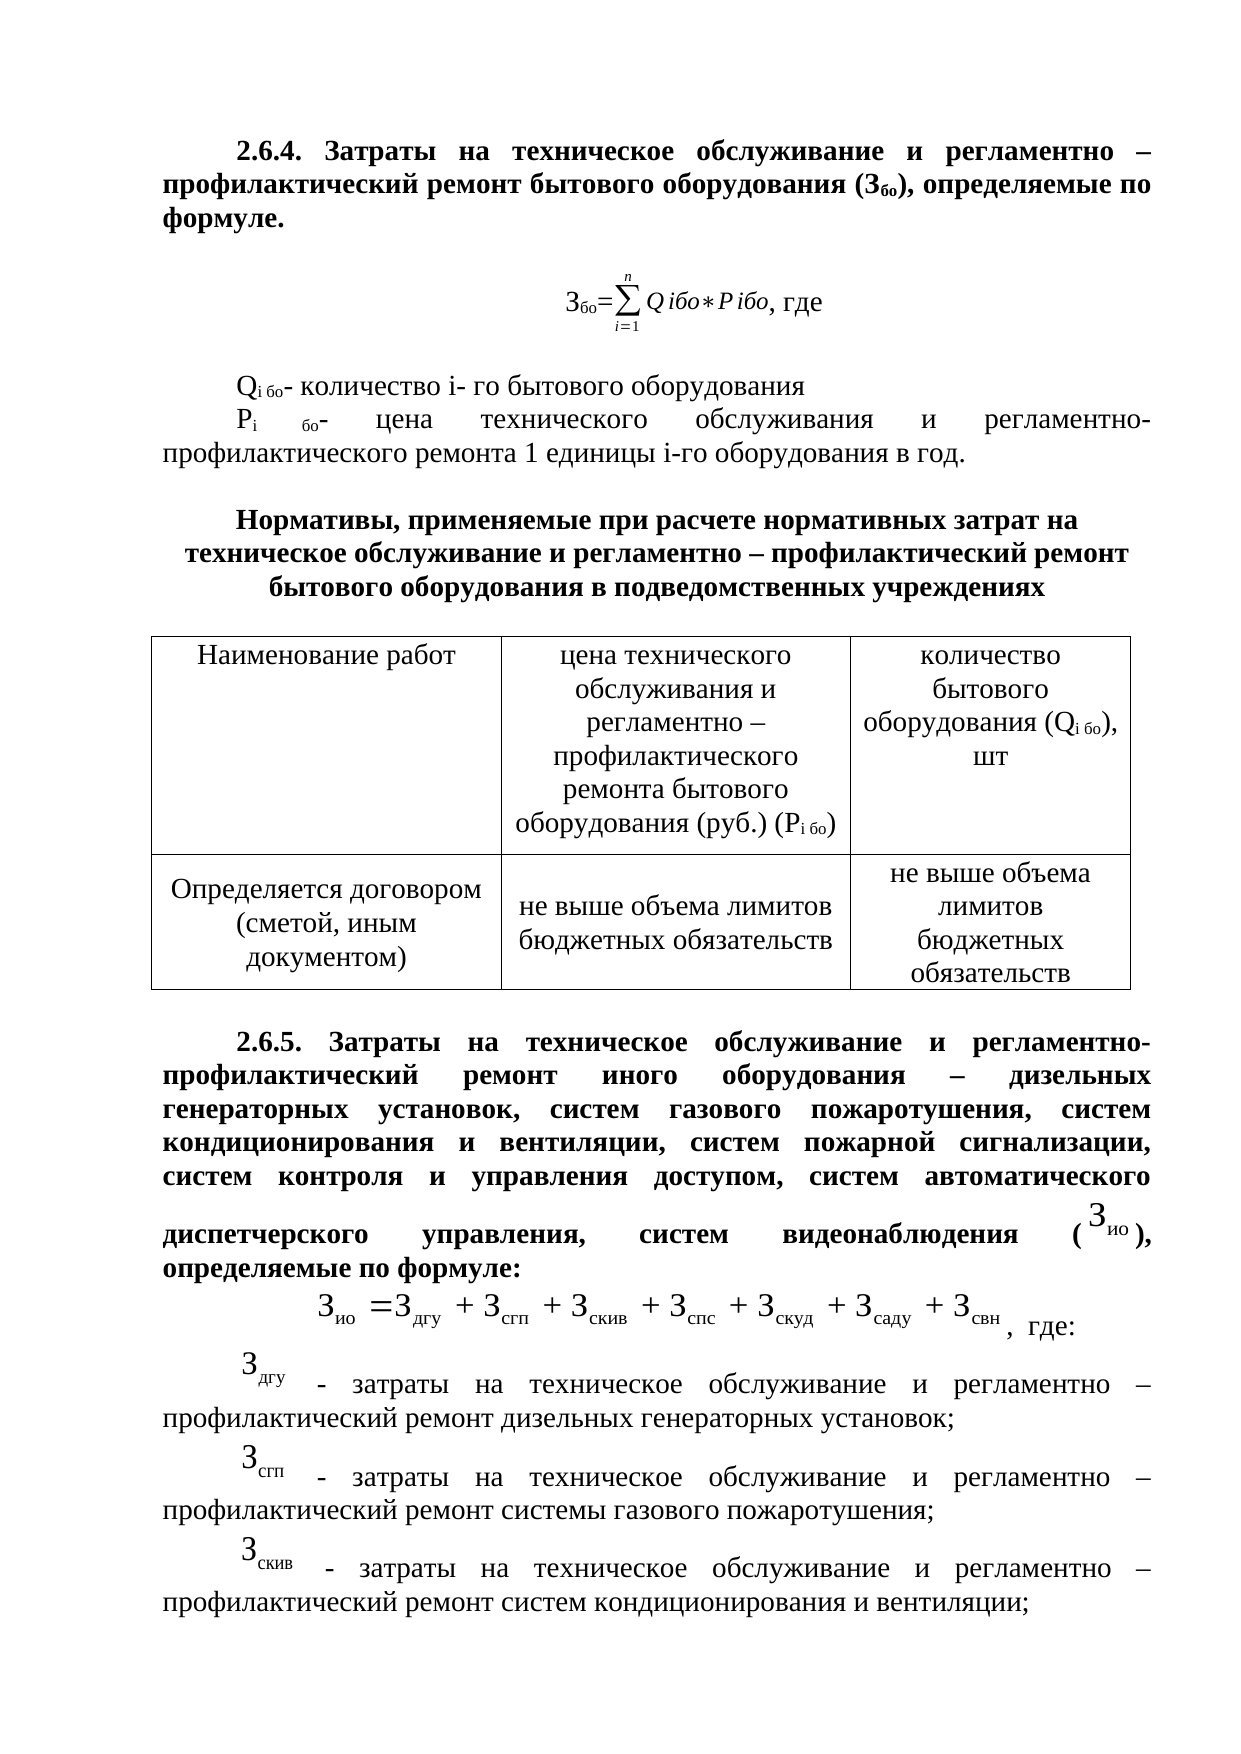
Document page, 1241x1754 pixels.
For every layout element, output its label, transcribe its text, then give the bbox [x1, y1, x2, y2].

text - затраты на техническое обслуживание и регламентно –профилактический ремонт системы газового пожаротушения; [162, 1434, 1152, 1526]
text Pi бо- цена технического обслуживания и регламентно-профилактического ремонта 1 единицы i-го оборудования в год. [162, 401, 1152, 468]
table_cell Определяется договором (сметой, иным документом) [152, 855, 501, 989]
text Нормативы, применяемые при расчете нормативных затрат на техническое обслуживание и регламентно – профилактический ремонт бытового оборудования в подведомственных учреждениях [162, 502, 1152, 603]
text Qi бо- количество i- го бытового оборудования [162, 368, 1152, 401]
table_header Наименование работ [152, 637, 501, 854]
table_cell не выше объема лимитов бюджетных обязательств [502, 855, 850, 989]
text 2.6.5. Затраты на техническое обслуживание и регламентно-профилактический ремонт иного оборудования – дизельных генераторных установок, систем газового пожаротушения, систем кондиционирования и вентиляции, систем пожарной сигнализации, систем контроля и управления доступом, систем автоматического диспетчерского управления, систем видеонаблюдения (), определяемые по формуле: [162, 1024, 1152, 1283]
table_header цена технического обслуживания и регламентно – профилактического ремонта бытового оборудования (руб.) (Pi бо) [502, 637, 850, 854]
table_cell не выше объема лимитов бюджетных обязательств [851, 855, 1130, 989]
text - затраты на техническое обслуживание и регламентно –профилактический ремонт систем кондиционирования и вентиляции; [162, 1526, 1152, 1618]
table_header количество бытового оборудования (Qi бо), шт [851, 637, 1130, 854]
text , где: [162, 1283, 1152, 1342]
text 2.6.4. Затраты на техническое обслуживание и регламентно – профилактический ремонт бытового оборудования (Збо), определяемые по формуле. [162, 133, 1152, 233]
text - затраты на техническое обслуживание и регламентно –профилактический ремонт дизельных генераторных установок; [162, 1342, 1152, 1434]
text Збо=, где [162, 267, 1152, 334]
